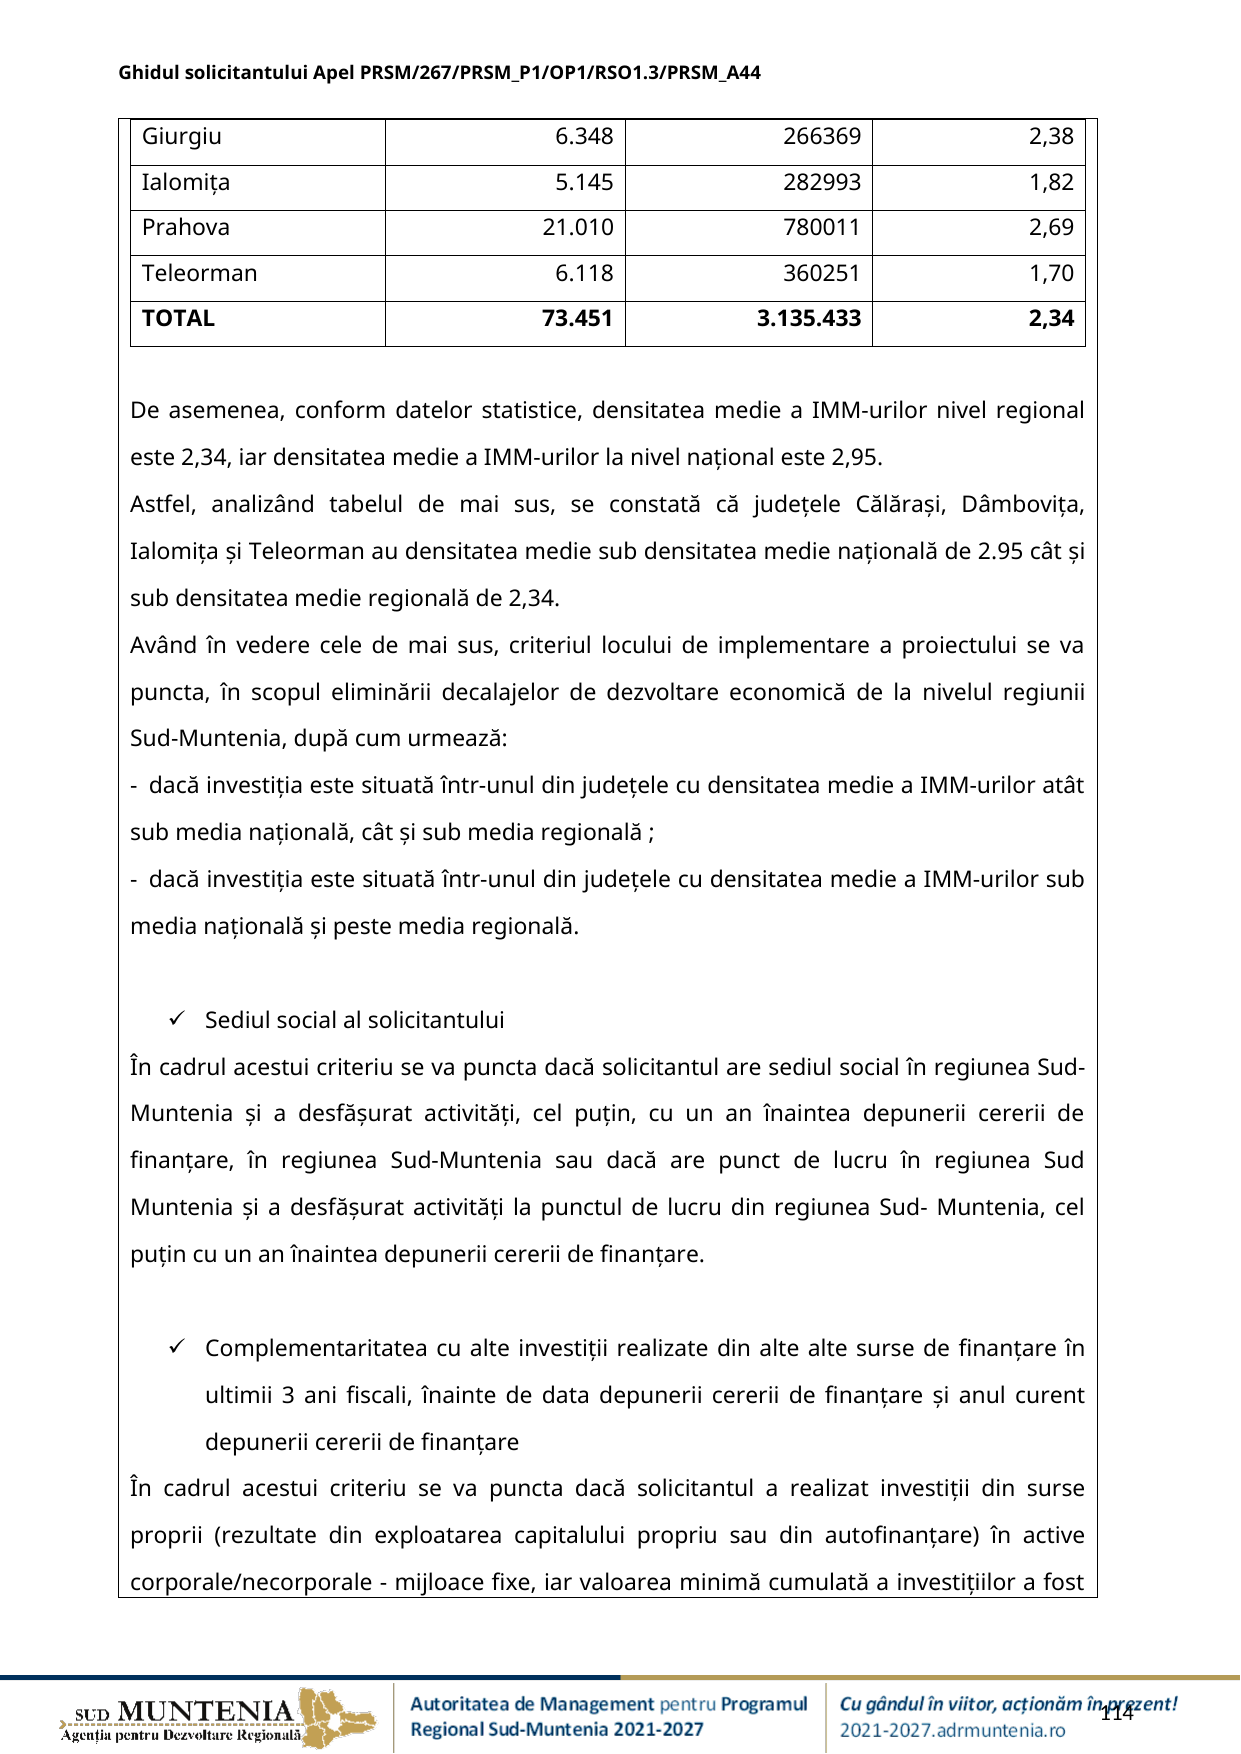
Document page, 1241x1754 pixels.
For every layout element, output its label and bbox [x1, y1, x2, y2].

table_header [119, 119, 1097, 1597]
picture [0, 1675, 1241, 1754]
